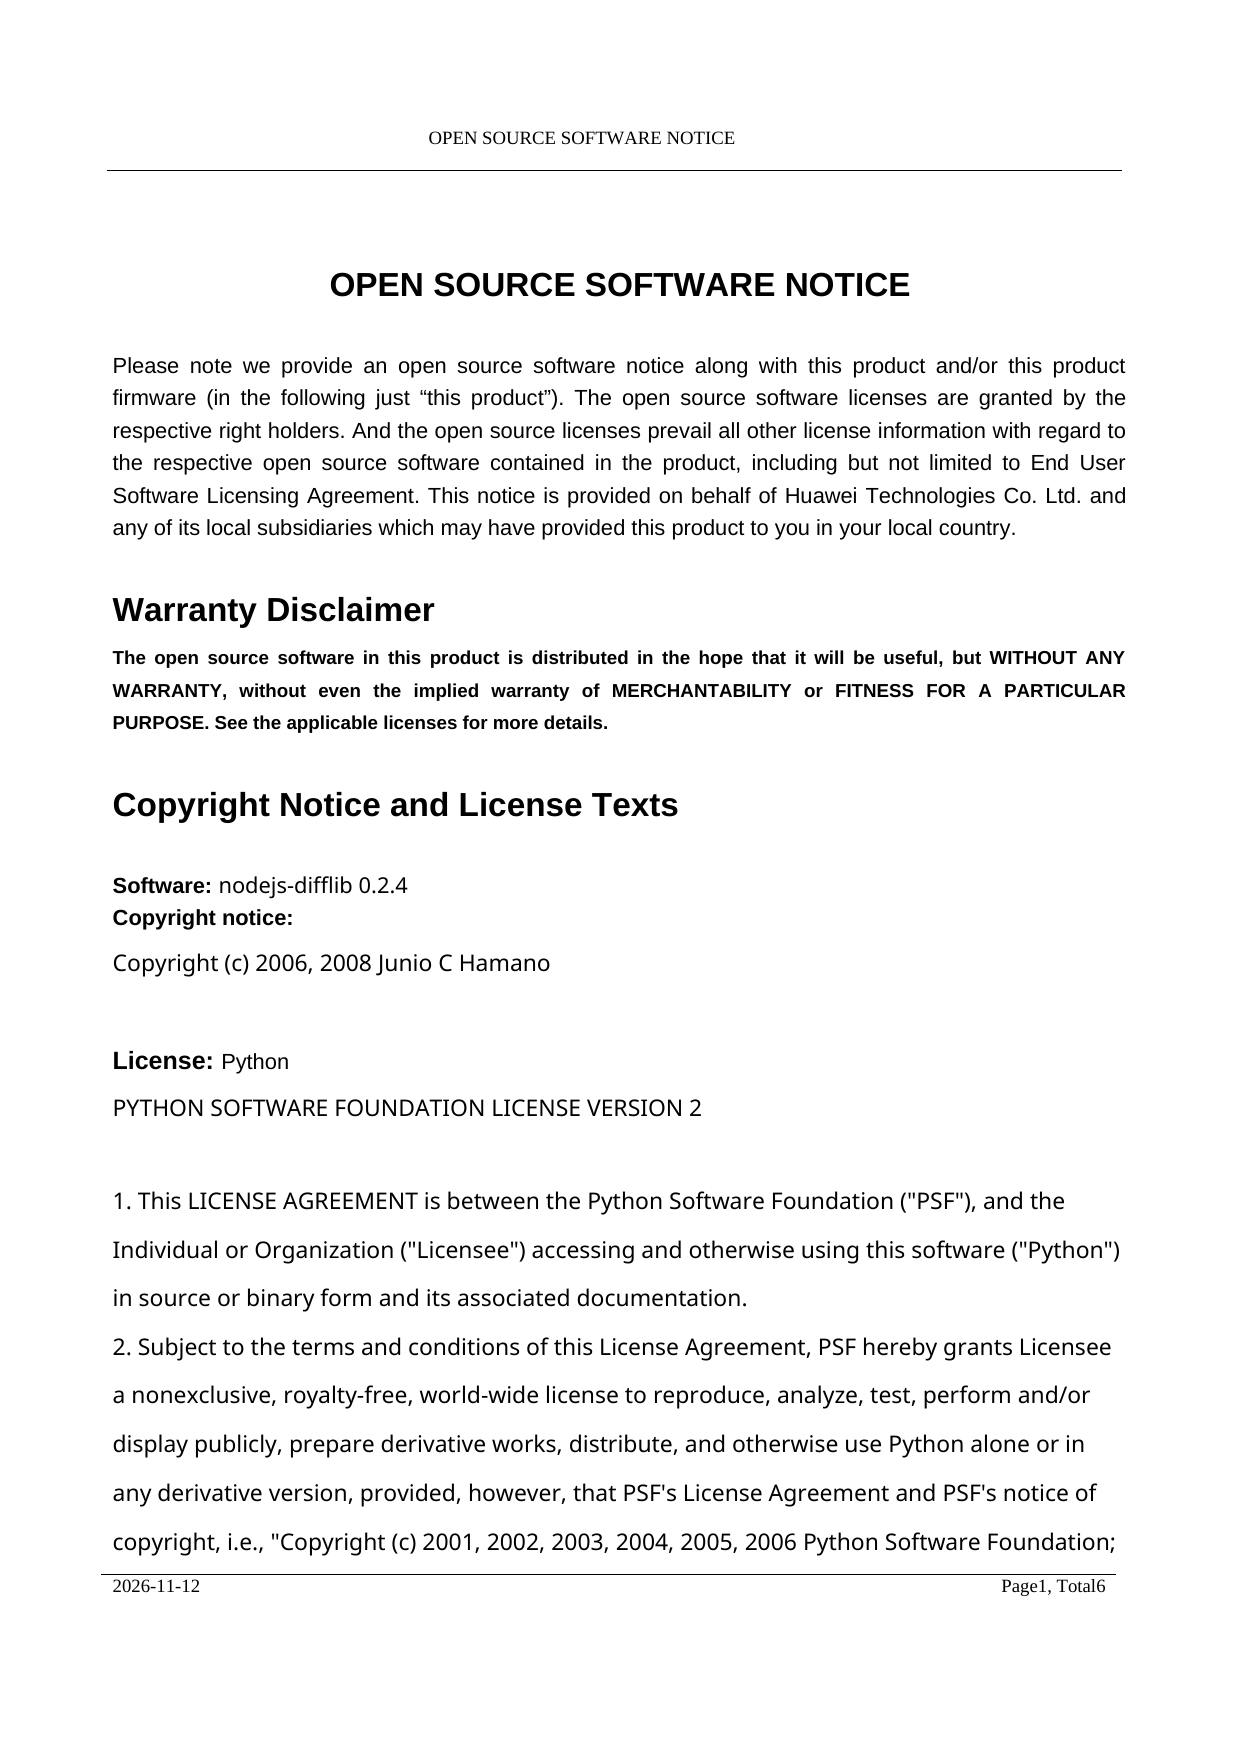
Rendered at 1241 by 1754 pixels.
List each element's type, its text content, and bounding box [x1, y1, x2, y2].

text The open source software in this product is distributed in the hope that it will be useful, but WITHOUT ANY WARRANTY, without even the implied warranty of MERCHANTABILITY or FITNESS FOR A PARTICULAR PURPOSE. See the applicable licenses for more details. [112, 641, 1128, 739]
text PYTHON SOFTWARE FOUNDATION LICENSE VERSION 2 [112, 1091, 1128, 1123]
text License: Python [112, 1044, 1128, 1077]
text Software: nodejs-difflib 0.2.4 [112, 869, 1128, 901]
text Please note we provide an open source software notice along with this product and/or this product firmware (in the following just “this product”). The open source software licenses are granted by the respective right holders. And the open source licenses prevail all other license information with regard to the respective open source software contained in the product, including but not limited to End User Software Licensing Agreement. This notice is provided on behalf of Huawei Technologies Co. Ltd. and any of its local subsidiaries which may have provided this product to you in your local country. [112, 349, 1128, 544]
text OPEN SOURCE SOFTWARE NOTICE [112, 251, 1128, 316]
text Warranty Disclaimer [112, 576, 1128, 641]
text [112, 1330, 1128, 1557]
text Copyright (c) 2006, 2008 Junio C Hamano [112, 947, 1128, 1028]
text 1. This LICENSE AGREEMENT is between the Python Software Foundation ("PSF"), and the Individual or Organization ("Licensee") accessing and otherwise using this software ("Python") in source or binary form and its associated documentation. [112, 1184, 1128, 1314]
text Copyright notice: [112, 901, 1128, 934]
text Copyright Notice and License Texts [112, 771, 1128, 836]
